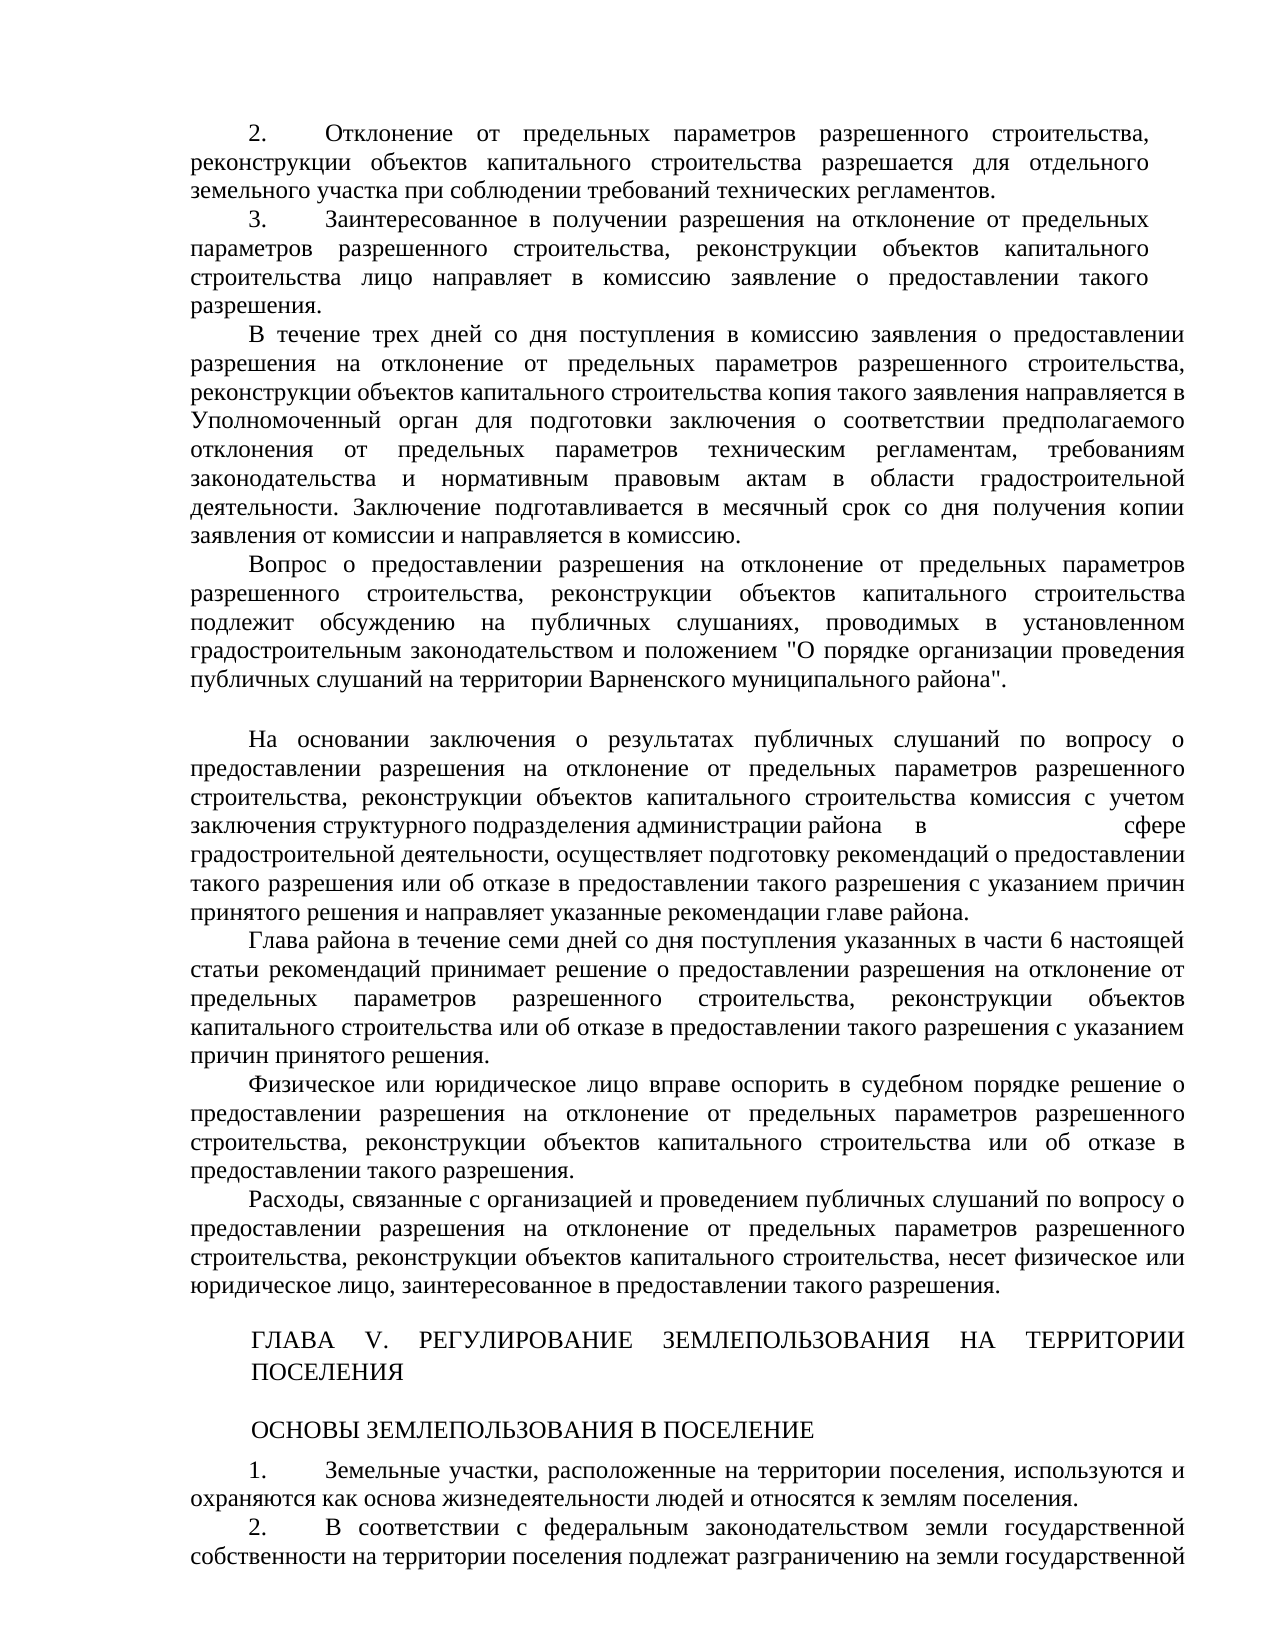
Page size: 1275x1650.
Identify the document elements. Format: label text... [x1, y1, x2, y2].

text Физическое или юридическое лицо вправе оспорить в судебном порядке решение о предоставлении разрешения на отклонение от предельных параметров разрешенного строительства, реконструкции объектов капитального строительства или об отказе в предоставлении такого разрешения. [190, 1069, 1186, 1184]
text Расходы, связанные с организацией и проведением публичных слушаний по вопросу о предоставлении разрешения на отклонение от предельных параметров разрешенного строительства, реконструкции объектов капитального строительства, несет физическое или юридическое лицо, заинтересованное в предоставлении такого разрешения. [190, 1184, 1186, 1299]
text На основании заключения о результатах публичных слушаний по вопросу о предоставлении разрешения на отклонение от предельных параметров разрешенного строительства, реконструкции объектов капитального строительства комиссия с учетом заключения структурного подразделения администрации района в сфере градостроительной деятельности, осуществляет подготовку рекомендаций о предоставлении такого разрешения или об отказе в предоставлении такого разрешения с указанием причин принятого решения и направляет указанные рекомендации главе района. [190, 724, 1186, 925]
text Глава района в течение семи дней со дня поступления указанных в части 6 настоящей статьи рекомендаций принимает решение о предоставлении разрешения на отклонение от предельных параметров разрешенного строительства, реконструкции объектов капитального строительства или об отказе в предоставлении такого разрешения с указанием причин принятого решения. [190, 925, 1186, 1069]
list Заинтересованное в получении разрешения на отклонение от предельных параметров разрешенного строительства, реконструкции объектов капитального строительства лицо направляет в комиссию заявление о предоставлении такого разрешения. [190, 204, 1150, 319]
subtitle ОСНОВЫ ЗЕМЛЕПОЛЬЗОВАНИЯ В ПОСЕЛЕНИЕ [251, 1416, 1186, 1444]
subtitle ГЛАВА V. РЕГУЛИРОВАНИЕ ЗЕМЛЕПОЛЬЗОВАНИЯ НА ТЕРРИТОРИИ ПОСЕЛЕНИЯ [251, 1326, 1186, 1386]
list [190, 1512, 1186, 1570]
text Вопрос о предоставлении разрешения на отклонение от предельных параметров разрешенного строительства, реконструкции объектов капитального строительства подлежит обсуждению на публичных слушаниях, проводимых в установленном градостроительным законодательством и положением "О порядке организации проведения публичных слушаний на территории Варненского муниципального района". [190, 549, 1186, 693]
list Отклонение от предельных параметров разрешенного строительства, реконструкции объектов капитального строительства разрешается для отдельного земельного участка при соблюдении требований технических регламентов. [190, 118, 1150, 204]
list Земельные участки, расположенные на территории поселения, используются и охраняются как основа жизнедеятельности людей и относятся к землям поселения. [190, 1455, 1186, 1512]
text В течение трех дней со дня поступления в комиссию заявления о предоставлении разрешения на отклонение от предельных параметров разрешенного строительства, реконструкции объектов капитального строительства копия такого заявления направляется в Уполномоченный орган для подготовки заключения о соответствии предполагаемого отклонения от предельных параметров техническим регламентам, требованиям законодательства и нормативным правовым актам в области градостроительной деятельности. Заключение подготавливается в месячный срок со дня получения копии заявления от комиссии и направляется в комиссию. [190, 319, 1186, 549]
